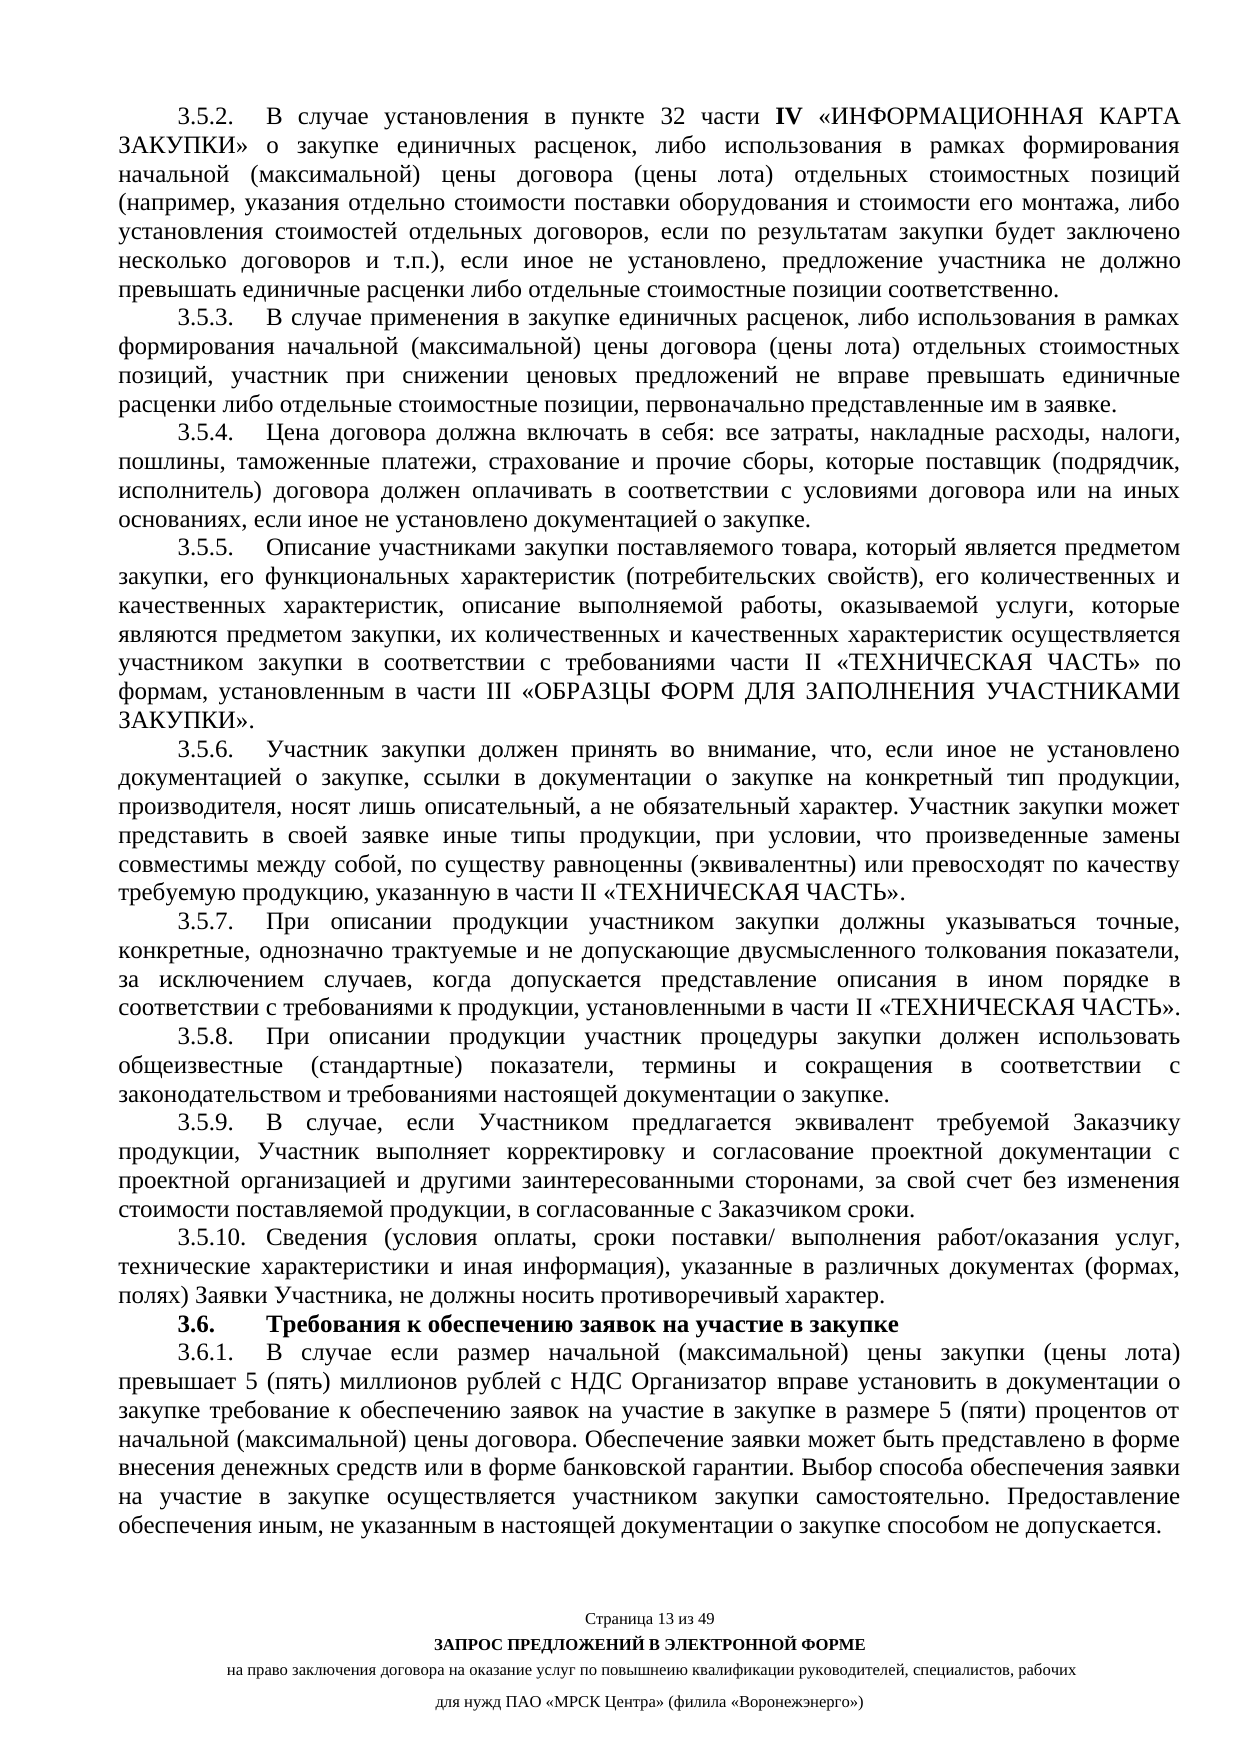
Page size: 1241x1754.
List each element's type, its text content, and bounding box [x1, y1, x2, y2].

subtitle В случае установления в пункте 32 части IV «ИНФОРМАЦИОННАЯ КАРТА ЗАКУПКИ» о закупке единичных расценок, либо использования в рамках формирования начальной (максимальной) цены договора (цены лота) отдельных стоимостных позиций (например, указания отдельно стоимости поставки оборудования и стоимости его монтажа, либо установления стоимостей отдельных договоров, если по результатам закупки будет заключено несколько договоров и т.п.), если иное не установлено, предложение участника не должно превышать единичные расценки либо отдельные стоимостные позиции соответственно. [118, 101, 1181, 302]
subtitle При описании продукции участник процедуры закупки должен использовать общеизвестные (стандартные) показатели, термины и сокращения в соответствии с законодательством и требованиями настоящей документации о закупке. [118, 1021, 1181, 1107]
subtitle Цена договора должна включать в себя: все затраты, накладные расходы, налоги, пошлины, таможенные платежи, страхование и прочие сборы, которые поставщик (подрядчик, исполнитель) договора должен оплачивать в соответствии с условиями договора или на иных основаниях, если иное не установлено документацией о закупке. [118, 417, 1181, 532]
subtitle В случае применения в закупке единичных расценок, либо использования в рамках формирования начальной (максимальной) цены договора (цены лота) отдельных стоимостных позиций, участник при снижении ценовых предложений не вправе превышать единичные расценки либо отдельные стоимостные позиции, первоначально представленные им в заявке. [118, 302, 1181, 417]
subtitle В случае если размер начальной (максимальной) цены закупки (цены лота) превышает 5 (пять) миллионов рублей с НДС Организатор вправе установить в документации о закупке требование к обеспечению заявок на участие в закупке в размере 5 (пяти) процентов от начальной (максимальной) цены договора. Обеспечение заявки может быть представлено в форме внесения денежных средств или в форме банковской гарантии. Выбор способа обеспечения заявки на участие в закупке осуществляется участником закупки самостоятельно. Предоставление обеспечения иным, не указанным в настоящей документации о закупке способом не допускается. [118, 1337, 1181, 1539]
subtitle Участник закупки должен принять во внимание, что, если иное не установлено документацией о закупке, ссылки в документации о закупке на конкретный тип продукции, производителя, носят лишь описательный, а не обязательный характер. Участник закупки может представить в своей заявке иные типы продукции, при условии, что произведенные замены совместимы между собой, по существу равноценны (эквивалентны) или превосходят по качеству требуемую продукцию, указанную в части II «ТЕХНИЧЕСКАЯ ЧАСТЬ». [118, 734, 1181, 906]
subtitle Описание участниками закупки поставляемого товара, который является предметом закупки, его функциональных характеристик (потребительских свойств), его количественных и качественных характеристик, описание выполняемой работы, оказываемой услуги, которые являются предметом закупки, их количественных и качественных характеристик осуществляется участником закупки в соответствии с требованиями части II «ТЕХНИЧЕСКАЯ ЧАСТЬ» по формам, установленным в части III «ОБРАЗЦЫ ФОРМ ДЛЯ ЗАПОЛНЕНИЯ УЧАСТНИКАМИ ЗАКУПКИ». [118, 532, 1181, 734]
subtitle Сведения (условия оплаты, сроки поставки/ выполнения работ/оказания услуг, технические характеристики и иная информация), указанные в различных документах (формах, полях) Заявки Участника, не должны носить противоречивый характер. [118, 1222, 1181, 1309]
subtitle В случае, если Участником предлагается эквивалент требуемой Заказчику продукции, Участник выполняет корректировку и согласование проектной документации с проектной организацией и другими заинтересованными сторонами, за свой счет без изменения стоимости поставляемой продукции, в согласованные с Заказчиком сроки. [118, 1107, 1181, 1222]
subtitle Требования к обеспечению заявок на участие в закупке [118, 1309, 1181, 1337]
subtitle При описании продукции участником закупки должны указываться точные, конкретные, однозначно трактуемые и не допускающие двусмысленного толкования показатели, за исключением случаев, когда допускается представление описания в ином порядке в соответствии с требованиями к продукции, установленными в части II «ТЕХНИЧЕСКАЯ ЧАСТЬ». [118, 906, 1181, 1021]
